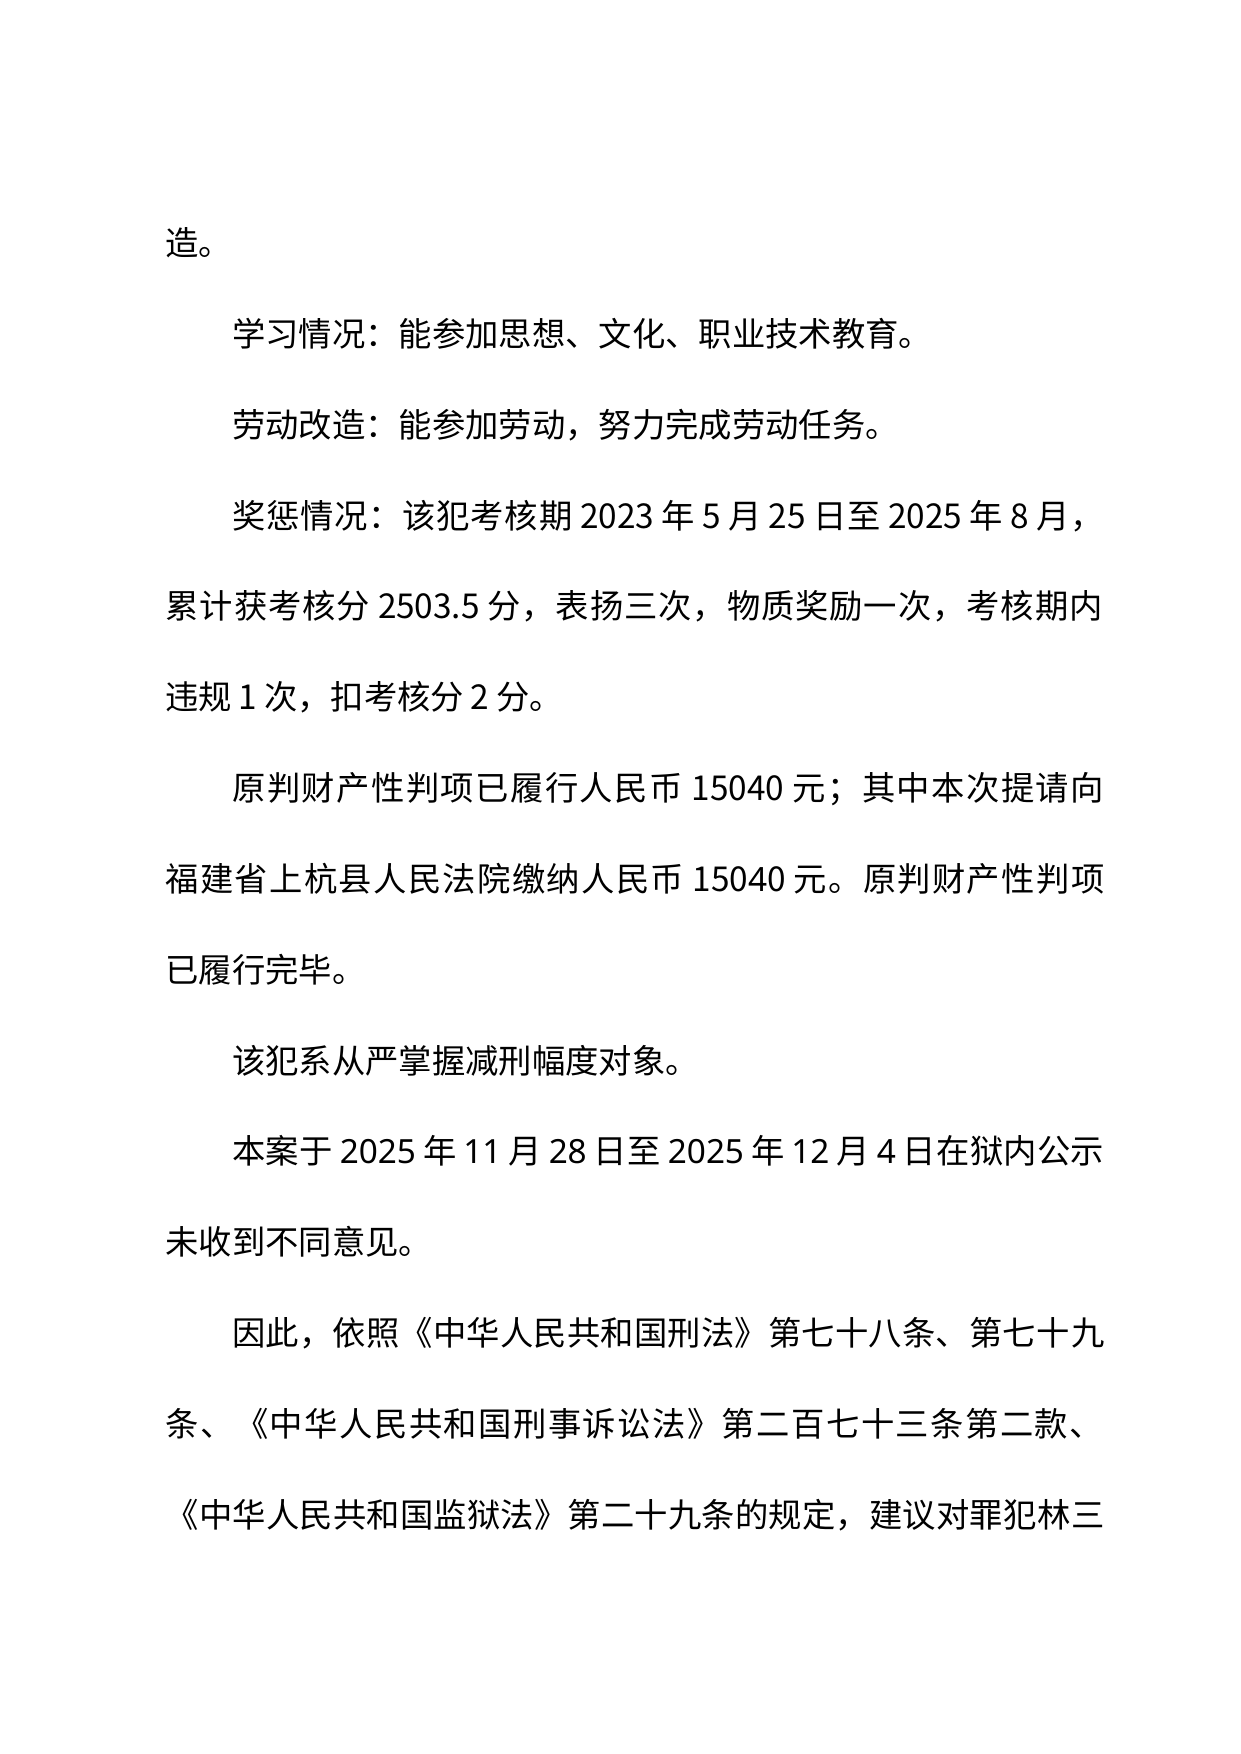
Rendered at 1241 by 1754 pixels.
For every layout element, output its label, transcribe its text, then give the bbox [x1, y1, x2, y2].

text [165, 1286, 1104, 1558]
text 奖惩情况：该犯考核期2023年5月25日至2025年8月，累计获考核分2503.5分，表扬三次，物质奖励一次，考核期内违规1次，扣考核分2分。 [165, 468, 1104, 741]
text 学习情况：能参加思想、文化、职业技术教育。 [165, 287, 1104, 377]
text 原判财产性判项已履行人民币15040元；其中本次提请向福建省上杭县人民法院缴纳人民币15040元。原判财产性判项已履行完毕。 [165, 741, 1104, 1013]
text 该犯系从严掌握减刑幅度对象。 [165, 1013, 1104, 1104]
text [165, 196, 1104, 287]
text 劳动改造：能参加劳动，努力完成劳动任务。 [165, 377, 1104, 468]
text 本案于2025年11月28日至2025年12月4日在狱内公示未收到不同意见。 [165, 1104, 1104, 1286]
